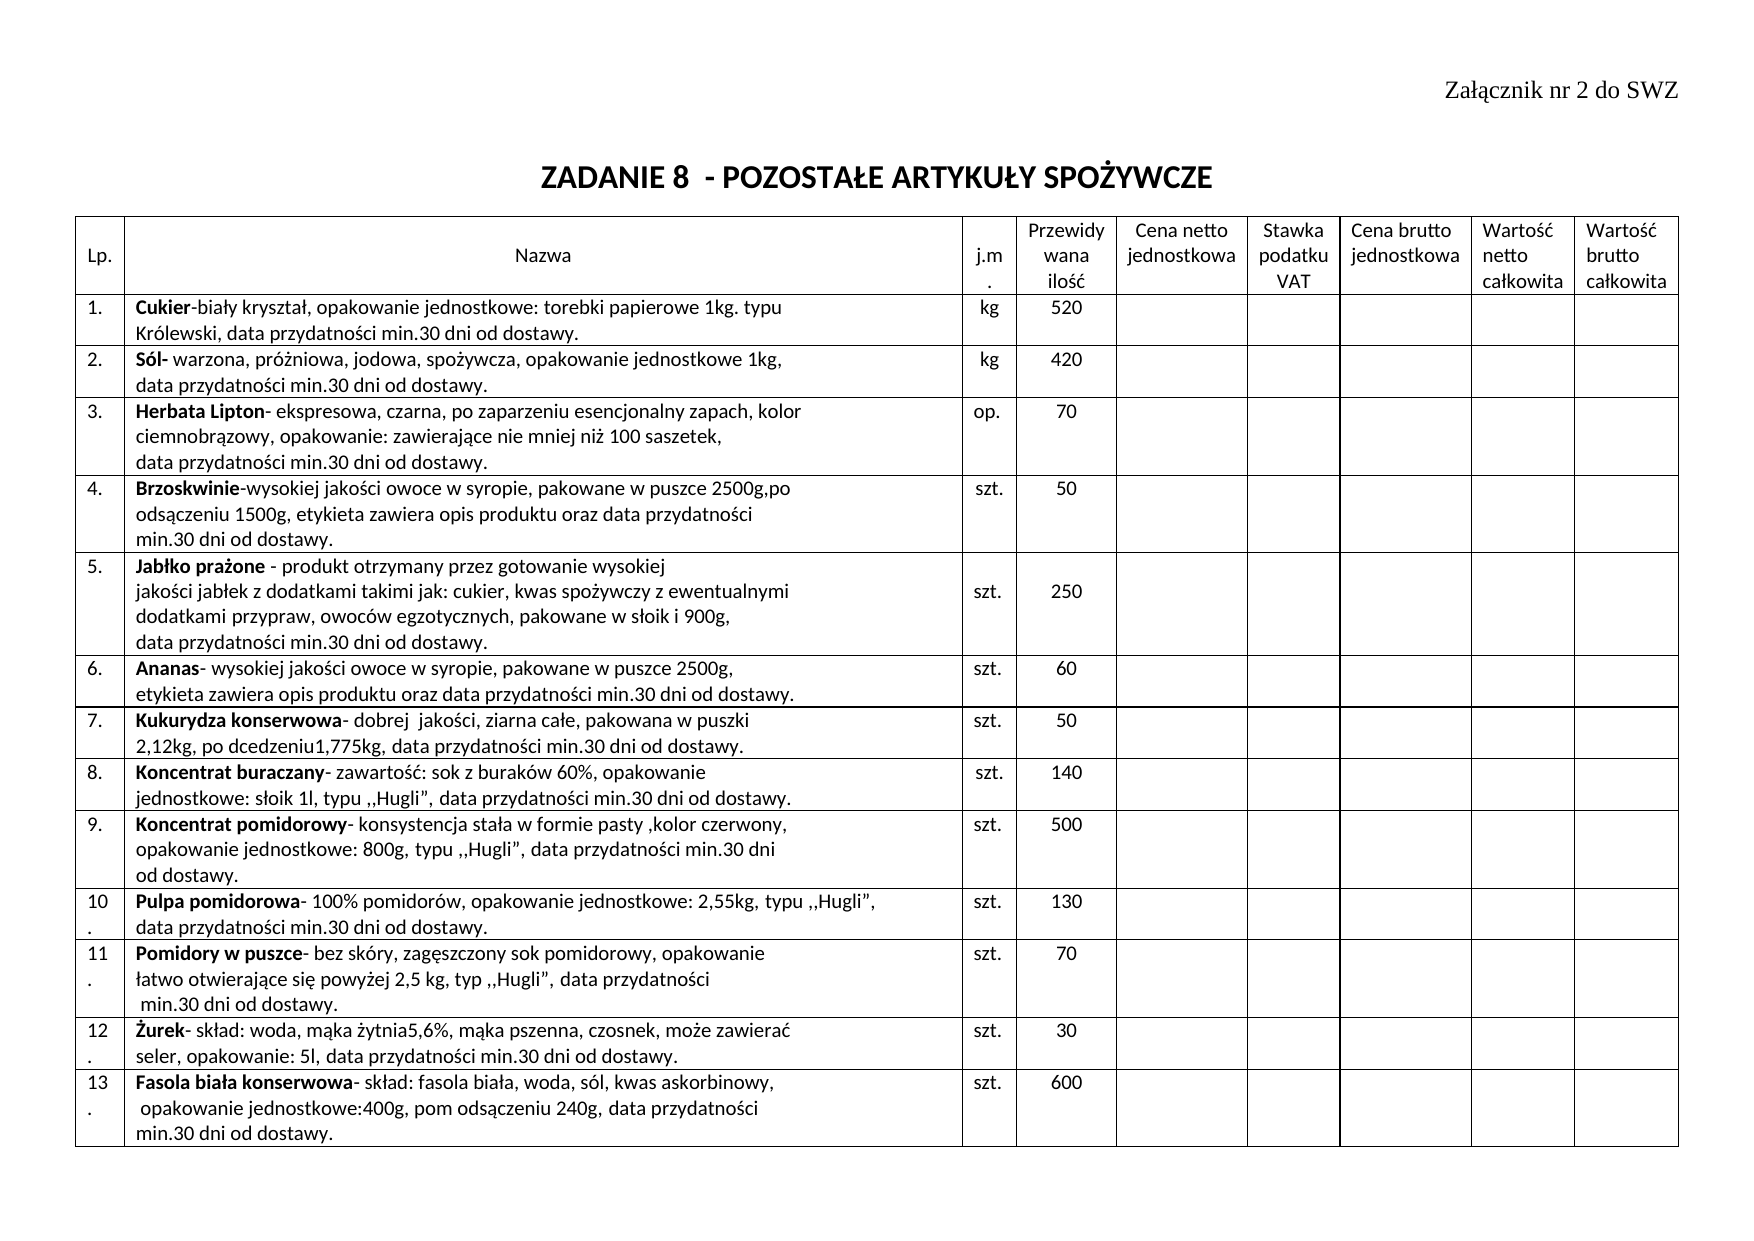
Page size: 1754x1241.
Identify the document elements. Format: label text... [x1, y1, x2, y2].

table_cell 4. [76, 476, 124, 552]
table_cell 12. [76, 1018, 124, 1068]
table_cell [1575, 553, 1678, 654]
table_cell [1472, 1018, 1574, 1068]
table_cell 70 [1017, 940, 1116, 1017]
table_cell szt. [963, 811, 1016, 887]
table_cell [1341, 708, 1471, 758]
table_cell [1248, 708, 1339, 758]
table_cell [1575, 346, 1678, 397]
table_cell Herbata Lipton- ekspresowa, czarna, po zaparzeniu esencjonalny zapach, kolor ciemnobrązowy, opakowanie: zawierające nie mniej niż 100 saszetek, data przydatności min.30 dni od dostawy. [125, 398, 962, 474]
table_cell [1248, 295, 1339, 345]
table_cell 520 [1017, 295, 1116, 345]
table_cell [1575, 1070, 1678, 1146]
table_cell [1472, 811, 1574, 887]
table_cell szt. [963, 940, 1016, 1017]
table_cell Jabłko prażone - produkt otrzymany przez gotowanie wysokiej jakości jabłek z dodatkami takimi jak: cukier, kwas spożywczy z ewentualnymi dodatkami przypraw, owoców egzotycznych, pakowane w słoik i 900g, data przydatności min.30 dni od dostawy. [125, 553, 962, 654]
table_cell [1248, 656, 1339, 706]
table_cell [1117, 346, 1247, 397]
table_cell [1575, 1018, 1678, 1068]
table_cell szt. [963, 708, 1016, 758]
table_cell [1248, 811, 1339, 887]
table_cell [1575, 708, 1678, 758]
table_cell [1472, 708, 1574, 758]
table_cell Koncentrat buraczany- zawartość: sok z buraków 60%, opakowanie jednostkowe: słoik 1l, typu ,,Hugli”, data przydatności min.30 dni od dostawy. [125, 759, 962, 810]
table_cell 250 [1017, 553, 1116, 654]
table_cell [1575, 398, 1678, 474]
table_header Stawka podatku VAT [1248, 217, 1339, 293]
table_cell [1341, 940, 1471, 1017]
table_cell [1248, 476, 1339, 552]
table_cell 140 [1017, 759, 1116, 810]
table_cell 6. [76, 656, 124, 706]
table_cell szt. [963, 1018, 1016, 1068]
table_cell 30 [1017, 1018, 1116, 1068]
table_cell [1575, 811, 1678, 887]
table_cell szt. [963, 889, 1016, 939]
table_cell [1575, 940, 1678, 1017]
table_cell [1341, 889, 1471, 939]
table_cell 70 [1017, 398, 1116, 474]
table_cell [1575, 295, 1678, 345]
table_cell [1341, 346, 1471, 397]
table_cell [1117, 759, 1247, 810]
table_cell [1472, 346, 1574, 397]
table_cell [1341, 811, 1471, 887]
table_cell 500 [1017, 811, 1116, 887]
table_cell [1472, 759, 1574, 810]
table_cell [1117, 656, 1247, 706]
table_cell Pulpa pomidorowa- 100% pomidorów, opakowanie jednostkowe: 2,55kg, typu ,,Hugli”, data przydatności min.30 dni od dostawy. [125, 889, 962, 939]
table_cell [1248, 759, 1339, 810]
table_cell [1575, 759, 1678, 810]
text ZADANIE 8 - POZOSTAŁE ARTYKUŁY SPOŻYWCZE [75, 156, 1679, 196]
table_cell kg [963, 346, 1016, 397]
table_cell 600 [1017, 1070, 1116, 1146]
table_cell [1248, 1070, 1339, 1146]
table_cell 8. [76, 759, 124, 810]
table_cell 10. [76, 889, 124, 939]
table_header Lp. [76, 217, 124, 293]
table_cell [1341, 476, 1471, 552]
table_cell [1117, 1018, 1247, 1068]
table_cell [1472, 476, 1574, 552]
table_cell [1248, 398, 1339, 474]
table_header Wartość brutto całkowita [1575, 217, 1678, 293]
table_cell Ananas- wysokiej jakości owoce w syropie, pakowane w puszce 2500g, etykieta zawiera opis produktu oraz data przydatności min.30 dni od dostawy. [125, 656, 962, 706]
table_header Cena brutto jednostkowa [1341, 217, 1471, 293]
table_cell [1472, 889, 1574, 939]
table_cell Koncentrat pomidorowy- konsystencja stała w formie pasty ,kolor czerwony, opakowanie jednostkowe: 800g, typu ,,Hugli”, data przydatności min.30 dni od dostawy. [125, 811, 962, 887]
table_cell [1248, 889, 1339, 939]
table_cell 60 [1017, 656, 1116, 706]
table_cell [1117, 553, 1247, 654]
table_cell szt. [963, 553, 1016, 654]
table_cell [1472, 940, 1574, 1017]
table_cell 420 [1017, 346, 1116, 397]
table_cell Pomidory w puszce- bez skóry, zagęszczony sok pomidorowy, opakowanie łatwo otwierające się powyżej 2,5 kg, typ ,,Hugli”, data przydatności min.30 dni od dostawy. [125, 940, 962, 1017]
table_cell [1341, 295, 1471, 345]
table_cell szt. [963, 759, 1016, 810]
table_cell [1248, 1018, 1339, 1068]
table_cell 5. [76, 553, 124, 654]
table_cell [1341, 1070, 1471, 1146]
table_cell Cukier-biały kryształ, opakowanie jednostkowe: torebki papierowe 1kg. typu Królewski, data przydatności min.30 dni od dostawy. [125, 295, 962, 345]
table_cell [1117, 811, 1247, 887]
table_cell [1575, 476, 1678, 552]
table_cell Fasola biała konserwowa- skład: fasola biała, woda, sól, kwas askorbinowy, opakowanie jednostkowe:400g, pom odsączeniu 240g, data przydatności min.30 dni od dostawy. [125, 1070, 962, 1146]
table_cell [1341, 656, 1471, 706]
table_cell 1. [76, 295, 124, 345]
table_cell kg [963, 295, 1016, 345]
table_cell [1341, 398, 1471, 474]
table_cell [1117, 398, 1247, 474]
table_cell Brzoskwinie-wysokiej jakości owoce w syropie, pakowane w puszce 2500g,po odsączeniu 1500g, etykieta zawiera opis produktu oraz data przydatności min.30 dni od dostawy. [125, 476, 962, 552]
table_cell 130 [1017, 889, 1116, 939]
table_cell [1575, 889, 1678, 939]
table_cell 13. [76, 1070, 124, 1146]
table_cell [1472, 656, 1574, 706]
table_cell [1117, 295, 1247, 345]
table_cell [1248, 346, 1339, 397]
table_cell [1472, 1070, 1574, 1146]
table_cell [1117, 708, 1247, 758]
table_cell Żurek- skład: woda, mąka żytnia5,6%, mąka pszenna, czosnek, może zawierać seler, opakowanie: 5l, data przydatności min.30 dni od dostawy. [125, 1018, 962, 1068]
table_header Przewidy wana ilość [1017, 217, 1116, 293]
table_cell [1117, 476, 1247, 552]
table_header Cena netto jednostkowa [1117, 217, 1247, 293]
table_cell [1341, 1018, 1471, 1068]
table_cell szt. [963, 476, 1016, 552]
table_cell [1472, 398, 1574, 474]
table_cell 50 [1017, 476, 1116, 552]
table_cell [1117, 940, 1247, 1017]
table_cell Sól- warzona, próżniowa, jodowa, spożywcza, opakowanie jednostkowe 1kg, data przydatności min.30 dni od dostawy. [125, 346, 962, 397]
table_cell 9. [76, 811, 124, 887]
table_cell 2. [76, 346, 124, 397]
table_cell [1575, 656, 1678, 706]
table_cell [1248, 940, 1339, 1017]
table_cell 3. [76, 398, 124, 474]
table_cell [1341, 759, 1471, 810]
table_cell 11. [76, 940, 124, 1017]
table_header Wartość netto całkowita [1472, 217, 1574, 293]
table_cell 7. [76, 708, 124, 758]
table_cell [1117, 889, 1247, 939]
table_cell [1472, 295, 1574, 345]
table_cell Kukurydza konserwowa- dobrej jakości, ziarna całe, pakowana w puszki 2,12kg, po dcedzeniu1,775kg, data przydatności min.30 dni od dostawy. [125, 708, 962, 758]
table_header j.m. [963, 217, 1016, 293]
table_cell [1117, 1070, 1247, 1146]
table_cell [1341, 553, 1471, 654]
table_cell 50 [1017, 708, 1116, 758]
subtitle Załącznik nr 2 do SWZ [134, 75, 1679, 104]
table_cell szt. [963, 656, 1016, 706]
table_cell [1248, 553, 1339, 654]
table_cell op. [963, 398, 1016, 474]
table_cell [1472, 553, 1574, 654]
table_header Nazwa [125, 217, 962, 293]
table_cell szt. [963, 1070, 1016, 1146]
